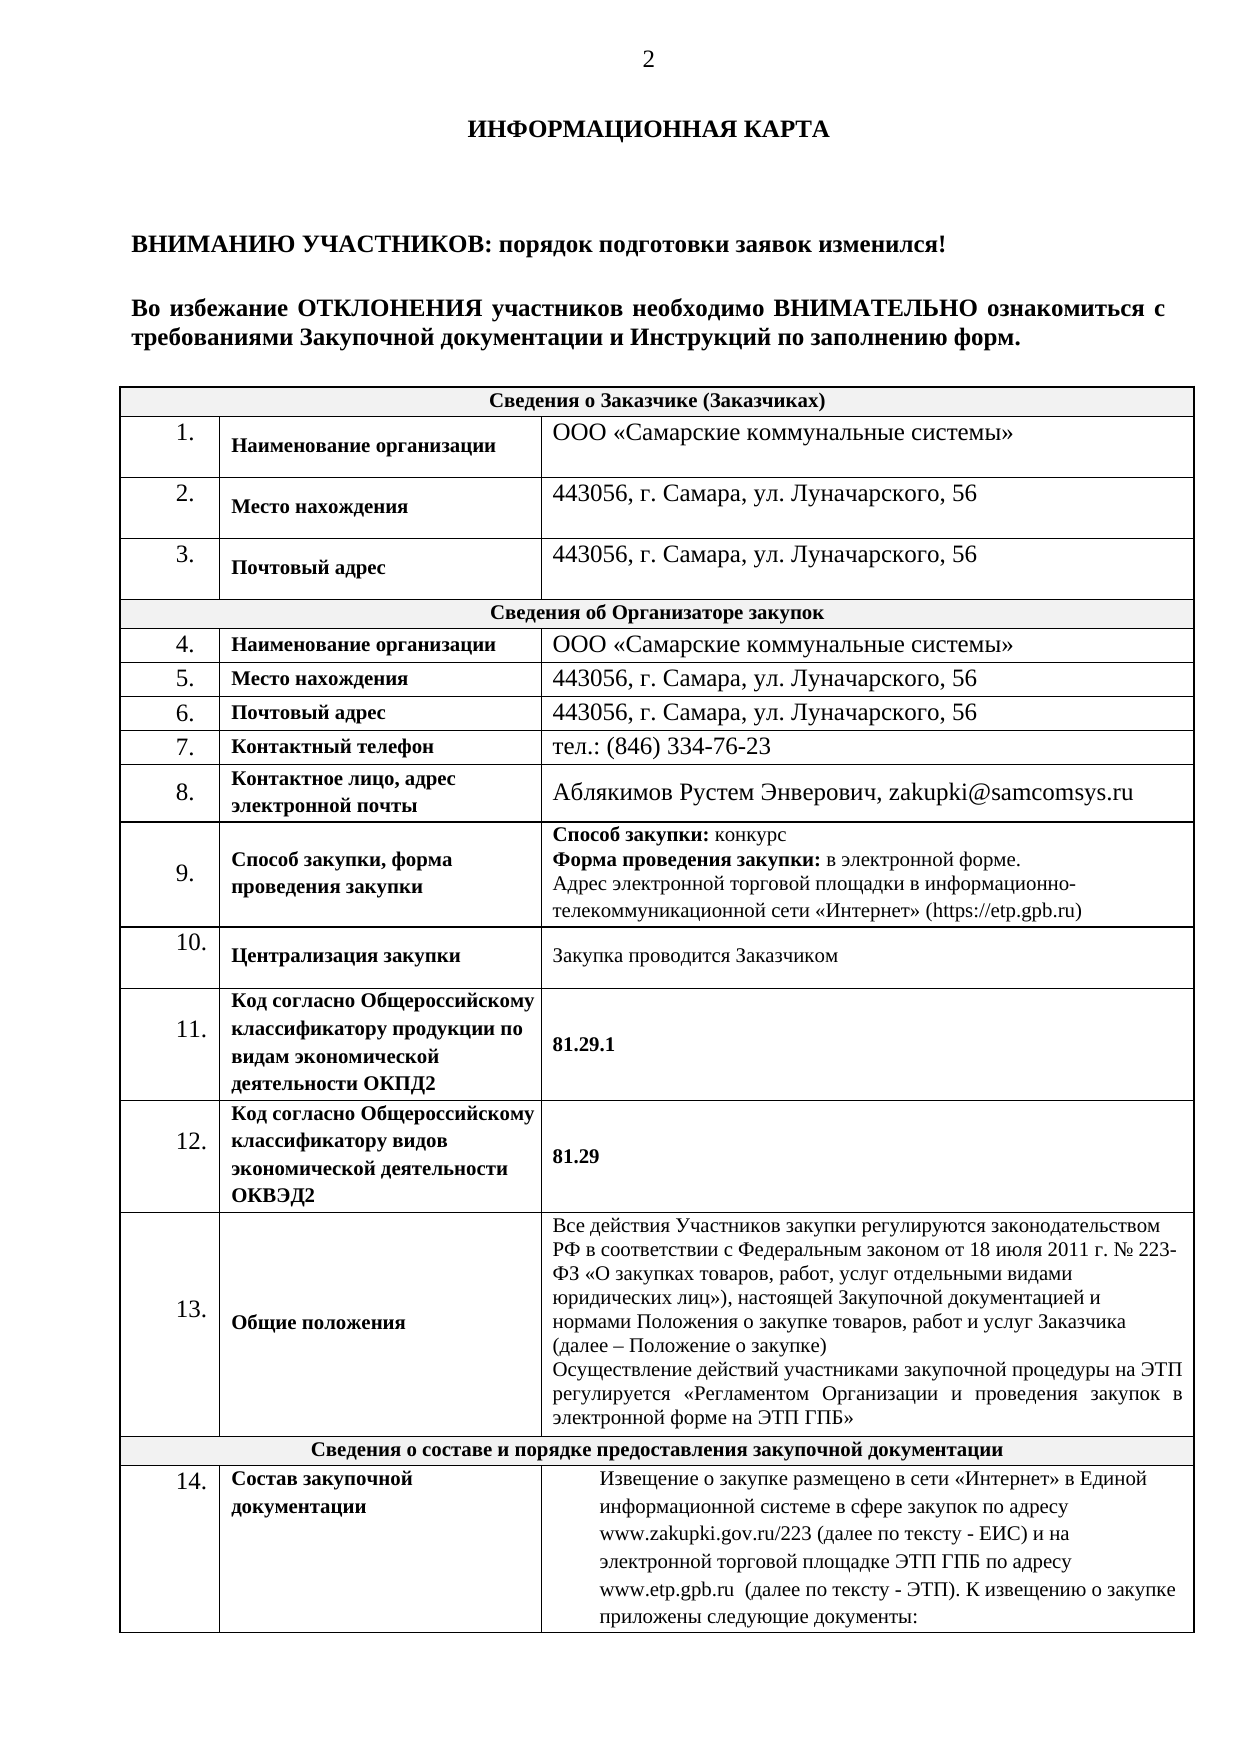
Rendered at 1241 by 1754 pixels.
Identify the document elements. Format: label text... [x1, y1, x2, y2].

table_cell [121, 663, 219, 696]
table_cell 443056, г. Самара, ул. Луначарского, 56 [542, 478, 1193, 538]
table_cell Общие положения [220, 1213, 541, 1436]
table_cell Код согласно Общероссийскому классификатору продукции по видам экономической деятельности ОКПД2 [220, 989, 541, 1099]
table_header Сведения о Заказчике (Заказчиках) [121, 388, 1193, 416]
table_cell [121, 989, 219, 1099]
table_cell Контактный телефон [220, 731, 541, 764]
table_cell Наименование организации [220, 417, 541, 477]
table_cell 81.29.1 [542, 989, 1193, 1099]
table_cell Способ закупки: конкурс Форма проведения закупки: в электронной форме. Адрес электронной торговой площадки в информационно-телекоммуникационной сети «Интернет» (https://etp.gpb.ru) [542, 823, 1193, 926]
table_cell 81.29 [542, 1101, 1193, 1212]
table_cell 443056, г. Самара, ул. Луначарского, 56 [542, 697, 1193, 730]
table_cell ООО «Самарские коммунальные системы» [542, 417, 1193, 477]
table_cell Почтовый адрес [220, 697, 541, 730]
table_cell 443056, г. Самара, ул. Луначарского, 56 [542, 663, 1193, 696]
table_cell 443056, г. Самара, ул. Луначарского, 56 [542, 539, 1193, 599]
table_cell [542, 1466, 1193, 1632]
table_cell Все действия Участников закупки регулируются законодательством РФ в соответствии с Федеральным законом от 18 июля 2011 г. № 223-ФЗ «О закупках товаров, работ, услуг отдельными видами юридических лиц»), настоящей Закупочной документацией и нормами Положения о закупке товаров, работ и услуг Заказчика (далее – Положение о закупке) Осуществление действий участниками закупочной процедуры на ЭТП регулируется «Регламентом Организации и проведения закупок в электронной форме на ЭТП ГПБ» [542, 1213, 1193, 1436]
table_cell [121, 629, 219, 662]
table_cell [121, 539, 219, 599]
table_cell ООО «Самарские коммунальные системы» [542, 629, 1193, 662]
table_cell Место нахождения [220, 663, 541, 696]
table_cell Место нахождения [220, 478, 541, 538]
table_cell Закупка проводится Заказчиком [542, 928, 1193, 987]
table_cell [121, 823, 219, 926]
table_cell [121, 731, 219, 764]
table_cell Контактное лицо, адрес электронной почты [220, 765, 541, 821]
table_cell Сведения о составе и порядке предоставления закупочной документации [121, 1437, 1193, 1465]
text Во избежание ОТКЛОНЕНИЯ участников необходимо ВНИМАТЕЛЬНО ознакомиться с требованиями Закупочной документации и Инструкций по заполнению форм. [131, 293, 1166, 351]
table_cell [121, 1213, 219, 1436]
table_cell Централизация закупки [220, 928, 541, 987]
table_cell Наименование организации [220, 629, 541, 662]
table_cell [121, 417, 219, 477]
table_cell [121, 765, 219, 821]
table_cell [121, 478, 219, 538]
table_cell Аблякимов Рустем Энверович, zakupki@samcomsys.ru [542, 765, 1193, 821]
table_cell Сведения об Организаторе закупок [121, 600, 1193, 628]
table_cell [121, 1101, 219, 1212]
table_cell Способ закупки, форма проведения закупки [220, 823, 541, 926]
table_cell [121, 928, 219, 987]
table_cell [121, 1466, 219, 1632]
text ИНФОРМАЦИОННАЯ КАРТА [131, 114, 1166, 143]
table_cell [220, 1466, 541, 1632]
table_cell Код согласно Общероссийскому классификатору видов экономической деятельности ОКВЭД2 [220, 1101, 541, 1212]
table_cell тел.: (846) 334-76-23 [542, 731, 1193, 764]
table_cell Почтовый адрес [220, 539, 541, 599]
text ВНИМАНИЮ УЧАСТНИКОВ: порядок подготовки заявок изменился! [131, 229, 1166, 258]
table_cell [121, 697, 219, 730]
